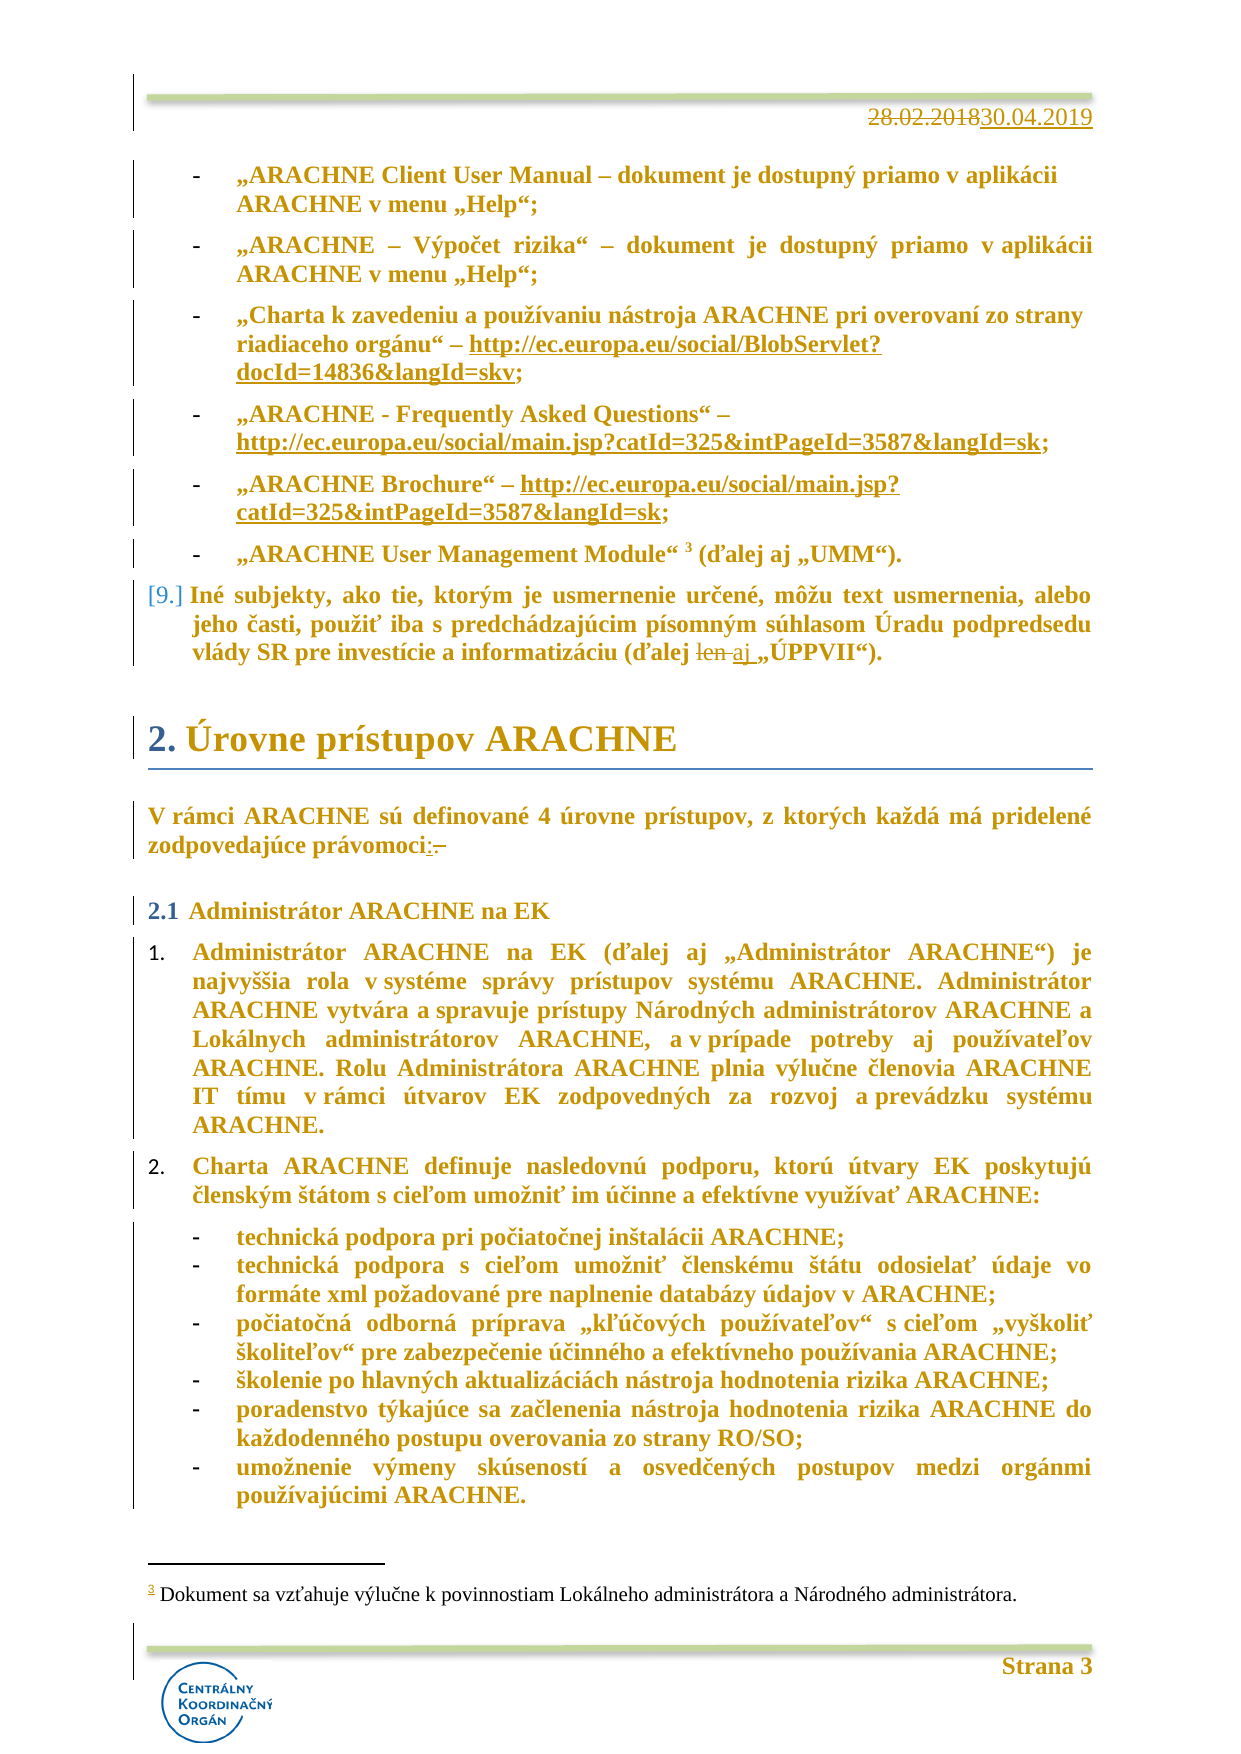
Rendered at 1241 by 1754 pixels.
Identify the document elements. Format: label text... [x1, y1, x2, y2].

list Iné subjekty, ako tie, ktorým je usmernenie určené, môžu text usmernenia, alebo jeho časti, použiť iba s predchádzajúcim písomným súhlasom Úradu podpredsedu vlády SR pre investície a informatizáciu (ďalej „ÚPPVII“). [148, 580, 1093, 666]
list Charta ARACHNE definuje nasledovnú podporu, ktorú útvary EK poskytujú členským štátom s cieľom umožniť im účinne a efektívne využívať ARACHNE: [148, 1151, 1093, 1209]
list „ARACHNE User Management Module“ (ďalej aj „UMM“). [192, 539, 1093, 567]
list technická podpora s cieľom umožniť členskému štátu odosielať údaje vo formáte xml požadované pre naplnenie databázy údajov v ARACHNE; [192, 1250, 1093, 1308]
text Administrátor ARACHNE na EK [148, 896, 1093, 925]
list poradenstvo týkajúce sa začlenenia nástroja hodnotenia rizika ARACHNE do každodenného postupu overovania zo strany RO/SO; [192, 1394, 1093, 1452]
list „ARACHNE – Výpočet rizika“ – dokument je dostupný priamo v aplikácii ARACHNE v menu „Help“; [192, 230, 1093, 287]
list umožnenie výmeny skúseností a osvedčených postupov medzi orgánmi používajúcimi ARACHNE. [192, 1452, 1093, 1509]
list Administrátor ARACHNE na EK (ďalej aj „Administrátor ARACHNE“) je najvyššia rola v systéme správy prístupov systému ARACHNE. Administrátor ARACHNE vytvára a spravuje prístupy Národných administrátorov ARACHNE a Lokálnych administrátorov ARACHNE, a v prípade potreby aj používateľov ARACHNE. Rolu Administrátora ARACHNE plnia výlučne členovia ARACHNE IT tímu v rámci útvarov EK zodpovedných za rozvoj a prevádzku systému ARACHNE. [148, 937, 1093, 1139]
list „Charta k zavedeniu a používaniu nástroja ARACHNE pri overovaní zo strany riadiaceho orgánu“ – http://ec.europa.eu/social/BlobServlet?docId=14836&langId=skv; [192, 300, 1093, 386]
list technická podpora pri počiatočnej inštalácii ARACHNE; [192, 1222, 1093, 1250]
list počiatočná odborná príprava „kľúčových používateľov“ s cieľom „vyškoliť školiteľov“ pre zabezpečenie účinného a efektívneho používania ARACHNE; [192, 1308, 1093, 1365]
list „ARACHNE - Frequently Asked Questions“ – http://ec.europa.eu/social/main.jsp?catId=325&intPageId=3587&langId=sk; [192, 399, 1093, 456]
list „ARACHNE Client User Manual – dokument je dostupný priamo v aplikácii ARACHNE v menu „Help“; [192, 160, 1093, 217]
text Úrovne prístupov ARACHNE [148, 716, 1093, 768]
list školenie po hlavných aktualizáciách nástroja hodnotenia rizika ARACHNE; [192, 1365, 1093, 1394]
text V rámci ARACHNE sú definované 4 úrovne prístupov, z ktorých každá má pridelené zodpovedajúce právomoci [148, 801, 1093, 858]
picture [159, 1660, 272, 1742]
list „ARACHNE Brochure“ – http://ec.europa.eu/social/main.jsp?catId=325&intPageId=3587&langId=sk; [192, 469, 1093, 526]
